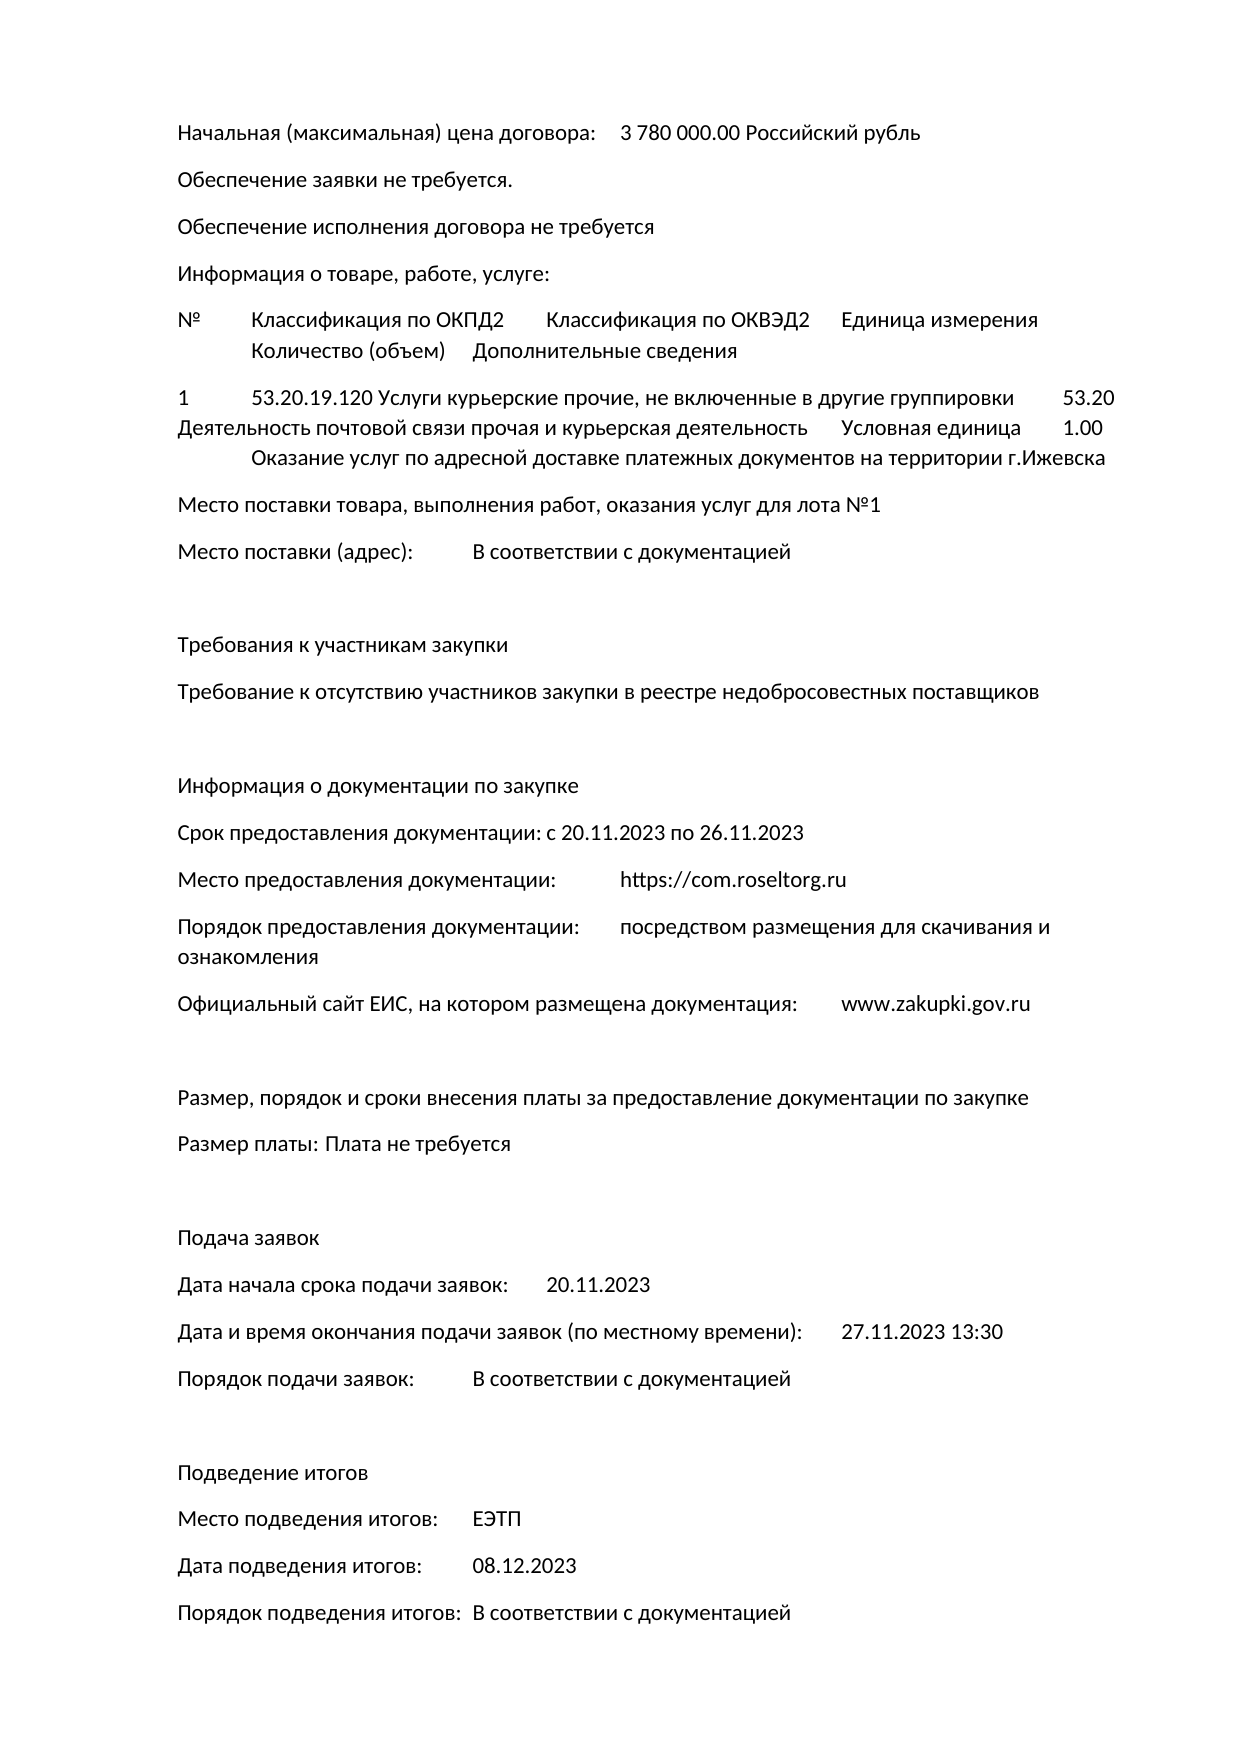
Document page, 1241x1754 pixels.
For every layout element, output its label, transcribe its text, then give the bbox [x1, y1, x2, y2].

text Информация о товаре, работе, услуге: [177, 259, 1152, 287]
text Место предоставления документации: https://com.roseltorg.ru [177, 865, 1152, 893]
text Место подведения итогов: ЕЭТП [177, 1504, 1152, 1533]
text Подача заявок [177, 1223, 1152, 1251]
text 1 53.20.19.120 Услуги курьерские прочие, не включенные в другие группировки 53.20 Деятельность почтовой связи прочая и курьерская деятельность Условная единица 1.00 Оказание услуг по адресной доставке платежных документов на территории г.Ижевска [177, 383, 1152, 471]
text Официальный сайт ЕИС, на котором размещена документация: www.zakupki.gov.ru [177, 989, 1152, 1017]
text Обеспечение исполнения договора не требуется [177, 212, 1152, 240]
text Порядок подведения итогов: В соответствии с документацией [177, 1598, 1152, 1626]
text Обеспечение заявки не требуется. [177, 165, 1152, 193]
text Срок предоставления документации: с 20.11.2023 по 26.11.2023 [177, 818, 1152, 846]
text Дата подведения итогов: 08.12.2023 [177, 1551, 1152, 1579]
text Место поставки товара, выполнения работ, оказания услуг для лота №1 [177, 490, 1152, 518]
text Порядок подачи заявок: В соответствии с документацией [177, 1364, 1152, 1392]
text Требования к участникам закупки [177, 631, 1152, 659]
text Дата начала срока подачи заявок: 20.11.2023 [177, 1270, 1152, 1298]
text № Классификация по ОКПД2 Классификация по ОКВЭД2 Единица измерения Количество (объем) Дополнительные сведения [177, 306, 1152, 364]
text Размер платы: Плата не требуется [177, 1129, 1152, 1158]
text Подведение итогов [177, 1458, 1152, 1486]
text Требование к отсутствию участников закупки в реестре недобросовестных поставщиков [177, 677, 1152, 706]
text Размер, порядок и сроки внесения платы за предоставление документации по закупке [177, 1083, 1152, 1111]
text Место поставки (адрес): В соответствии с документацией [177, 537, 1152, 565]
text Порядок предоставления документации: посредством размещения для скачивания и ознакомления [177, 912, 1152, 970]
text Информация о документации по закупке [177, 771, 1152, 799]
text Дата и время окончания подачи заявок (по местному времени): 27.11.2023 13:30 [177, 1317, 1152, 1345]
text Начальная (максимальная) цена договора: 3 780 000.00 Российский рубль [177, 118, 1152, 146]
